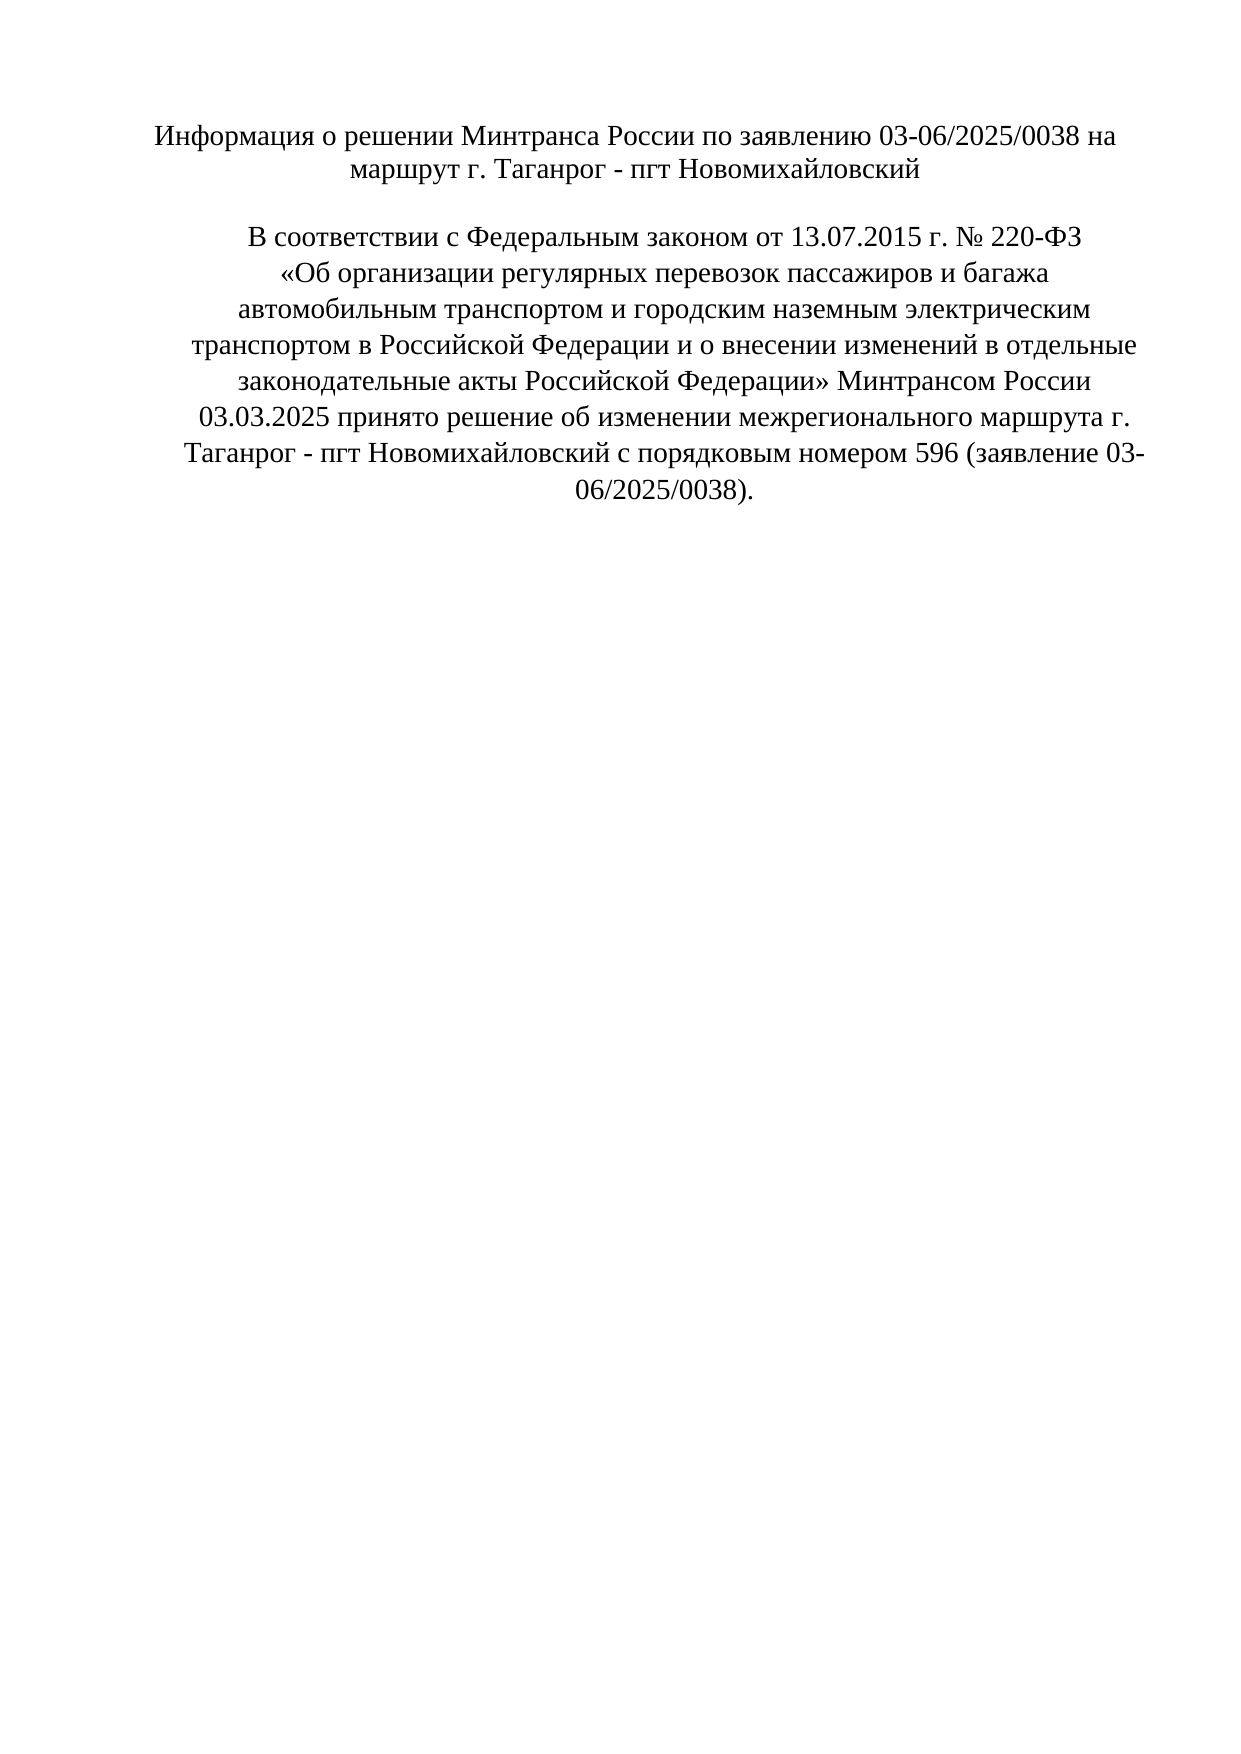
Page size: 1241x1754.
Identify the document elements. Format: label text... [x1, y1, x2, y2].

text Информация о решении Минтранса России по заявлению 03-06/2025/0038 на маршрут г. Таганрог - пгт Новомихайловский [118, 118, 1152, 185]
text В соответствии с Федеральным законом от 13.07.2015 г. № 220-ФЗ «Об организации регулярных перевозок пассажиров и багажа автомобильным транспортом и городским наземным электрическим транспортом в Российской Федерации и о внесении изменений в отдельные законодательные акты Российской Федерации» Минтрансом России 03.03.2025 принято решение об изменении межрегионального маршрута г. Таганрог - пгт Новомихайловский с порядковым номером 596 (заявление 03-06/2025/0038). [177, 219, 1152, 505]
